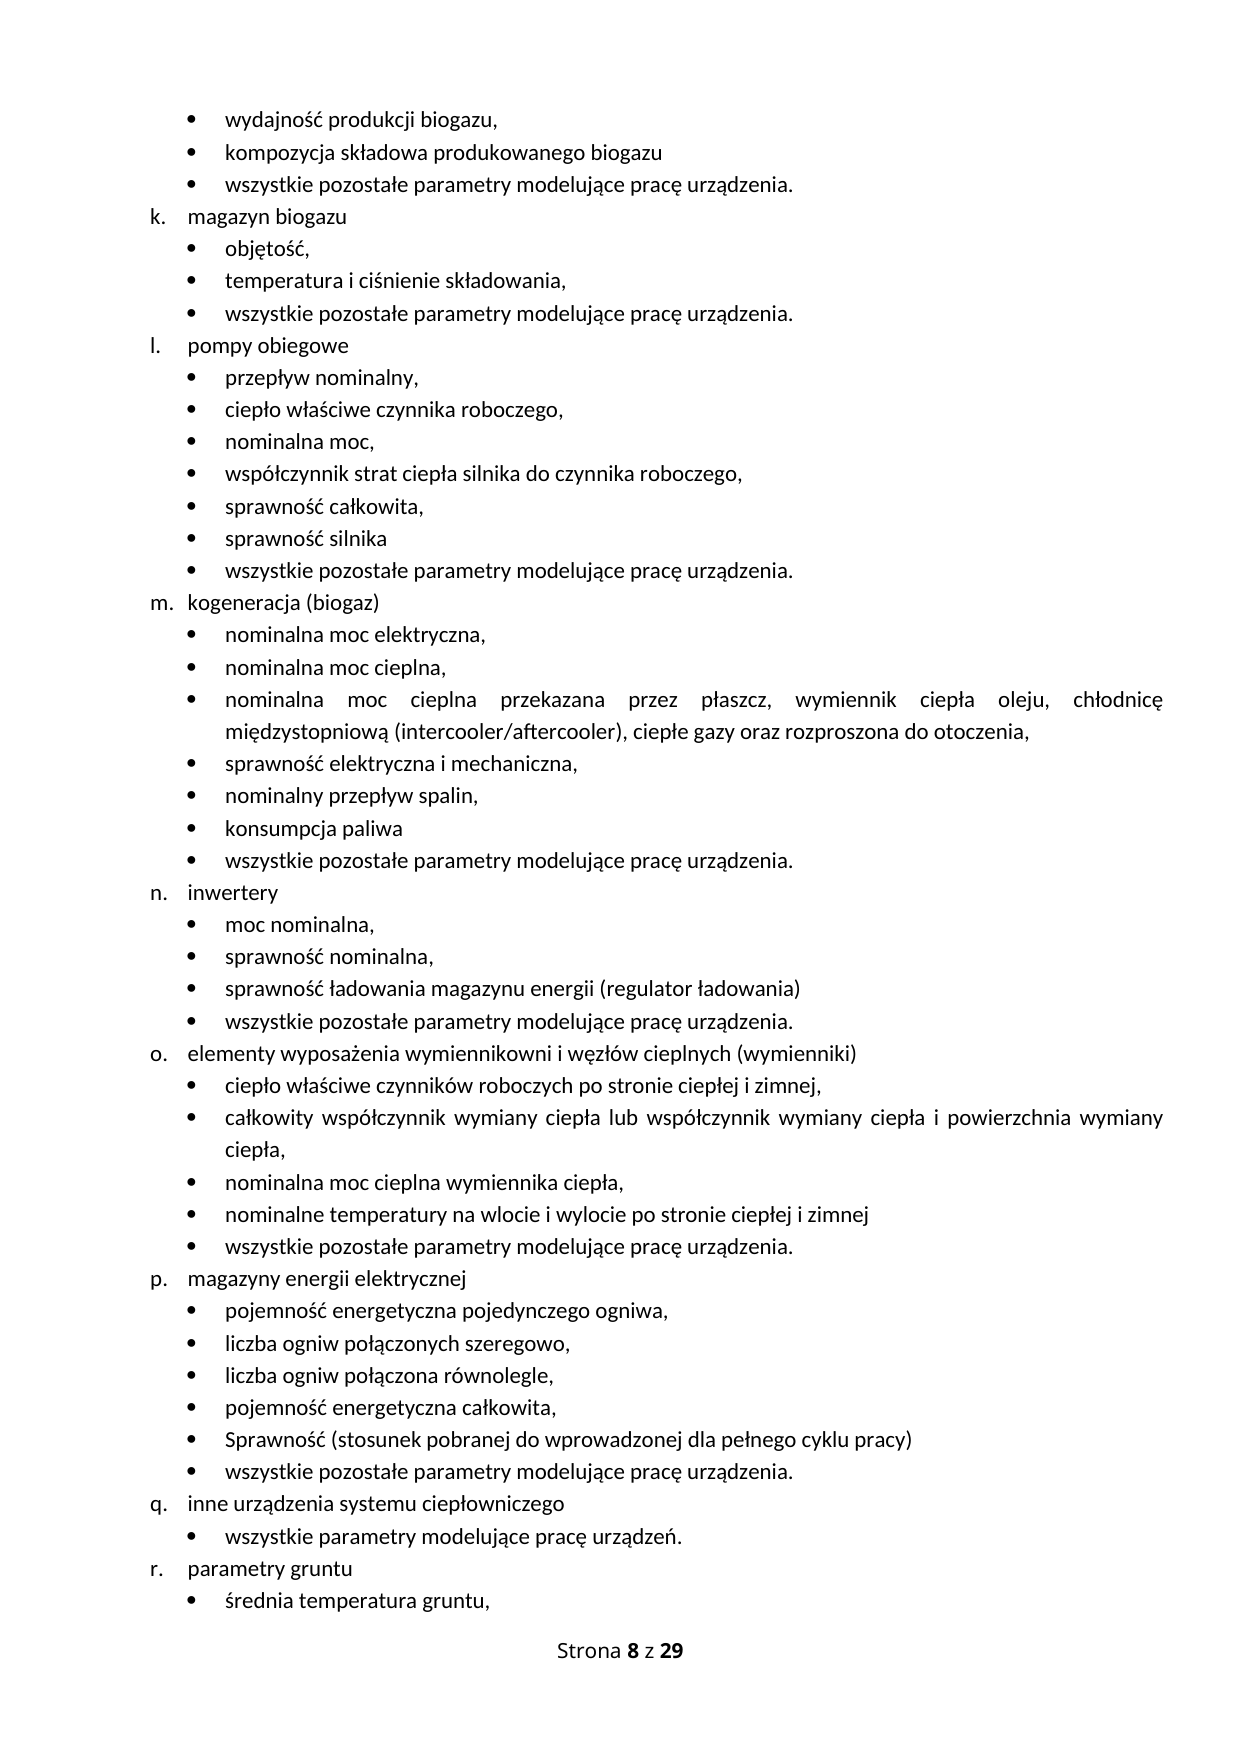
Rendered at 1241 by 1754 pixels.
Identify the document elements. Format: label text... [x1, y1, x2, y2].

list kompozycja składowa produkowanego biogazu [187, 138, 1165, 166]
list wszystkie pozostałe parametry modelujące pracę urządzenia. [187, 299, 1165, 327]
list liczba ogniw połączona równolegle, [187, 1361, 1165, 1389]
list inne urządzenia systemu ciepłowniczego [150, 1489, 1165, 1518]
list temperatura i ciśnienie składowania, [187, 266, 1165, 294]
list konsumpcja paliwa [187, 814, 1165, 842]
list nominalny przepływ spalin, [187, 781, 1165, 809]
list Sprawność (stosunek pobranej do wprowadzonej dla pełnego cyklu pracy) [187, 1425, 1165, 1453]
list wydajność produkcji biogazu, [187, 106, 1165, 133]
list przepływ nominalny, [187, 363, 1165, 391]
list nominalna moc cieplna, [187, 653, 1165, 681]
list liczba ogniw połączonych szeregowo, [187, 1329, 1165, 1357]
list magazyny energii elektrycznej [150, 1264, 1165, 1292]
list nominalna moc cieplna przekazana przez płaszcz, wymiennik ciepła oleju, chłodnicę międzystopniową (intercooler/aftercooler), ciepłe gazy oraz rozproszona do otoczenia, [187, 685, 1165, 745]
list sprawność silnika [187, 524, 1165, 552]
list wszystkie pozostałe parametry modelujące pracę urządzenia. [187, 1457, 1165, 1485]
list moc nominalna, [187, 910, 1165, 938]
list parametry gruntu [150, 1554, 1165, 1582]
list pompy obiegowe [150, 331, 1165, 359]
list ciepło właściwe czynników roboczych po stronie ciepłej i zimnej, [187, 1071, 1165, 1099]
list wszystkie parametry modelujące pracę urządzeń. [187, 1522, 1165, 1550]
list inwertery [150, 878, 1165, 906]
list nominalna moc cieplna wymiennika ciepła, [187, 1168, 1165, 1196]
list elementy wyposażenia wymiennikowni i węzłów cieplnych (wymienniki) [150, 1039, 1165, 1067]
list całkowity współczynnik wymiany ciepła lub współczynnik wymiany ciepła i powierzchnia wymiany ciepła, [187, 1103, 1165, 1163]
list sprawność całkowita, [187, 492, 1165, 520]
list pojemność energetyczna całkowita, [187, 1393, 1165, 1421]
list wszystkie pozostałe parametry modelujące pracę urządzenia. [187, 556, 1165, 584]
list sprawność nominalna, [187, 942, 1165, 970]
list nominalne temperatury na wlocie i wylocie po stronie ciepłej i zimnej [187, 1200, 1165, 1228]
list współczynnik strat ciepła silnika do czynnika roboczego, [187, 459, 1165, 488]
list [187, 170, 1165, 198]
list magazyn biogazu [150, 202, 1165, 230]
list pojemność energetyczna pojedynczego ogniwa, [187, 1296, 1165, 1324]
list wszystkie pozostałe parametry modelujące pracę urządzenia. [187, 1007, 1165, 1035]
list średnia temperatura gruntu, [187, 1586, 1165, 1614]
list ciepło właściwe czynnika roboczego, [187, 395, 1165, 423]
list nominalna moc elektryczna, [187, 621, 1165, 648]
list sprawność elektryczna i mechaniczna, [187, 749, 1165, 777]
list objętość, [187, 234, 1165, 262]
list sprawność ładowania magazynu energii (regulator ładowania) [187, 974, 1165, 1003]
list kogeneracja (biogaz) [150, 588, 1165, 616]
list nominalna moc, [187, 427, 1165, 455]
list wszystkie pozostałe parametry modelujące pracę urządzenia. [187, 1232, 1165, 1260]
list wszystkie pozostałe parametry modelujące pracę urządzenia. [187, 846, 1165, 874]
